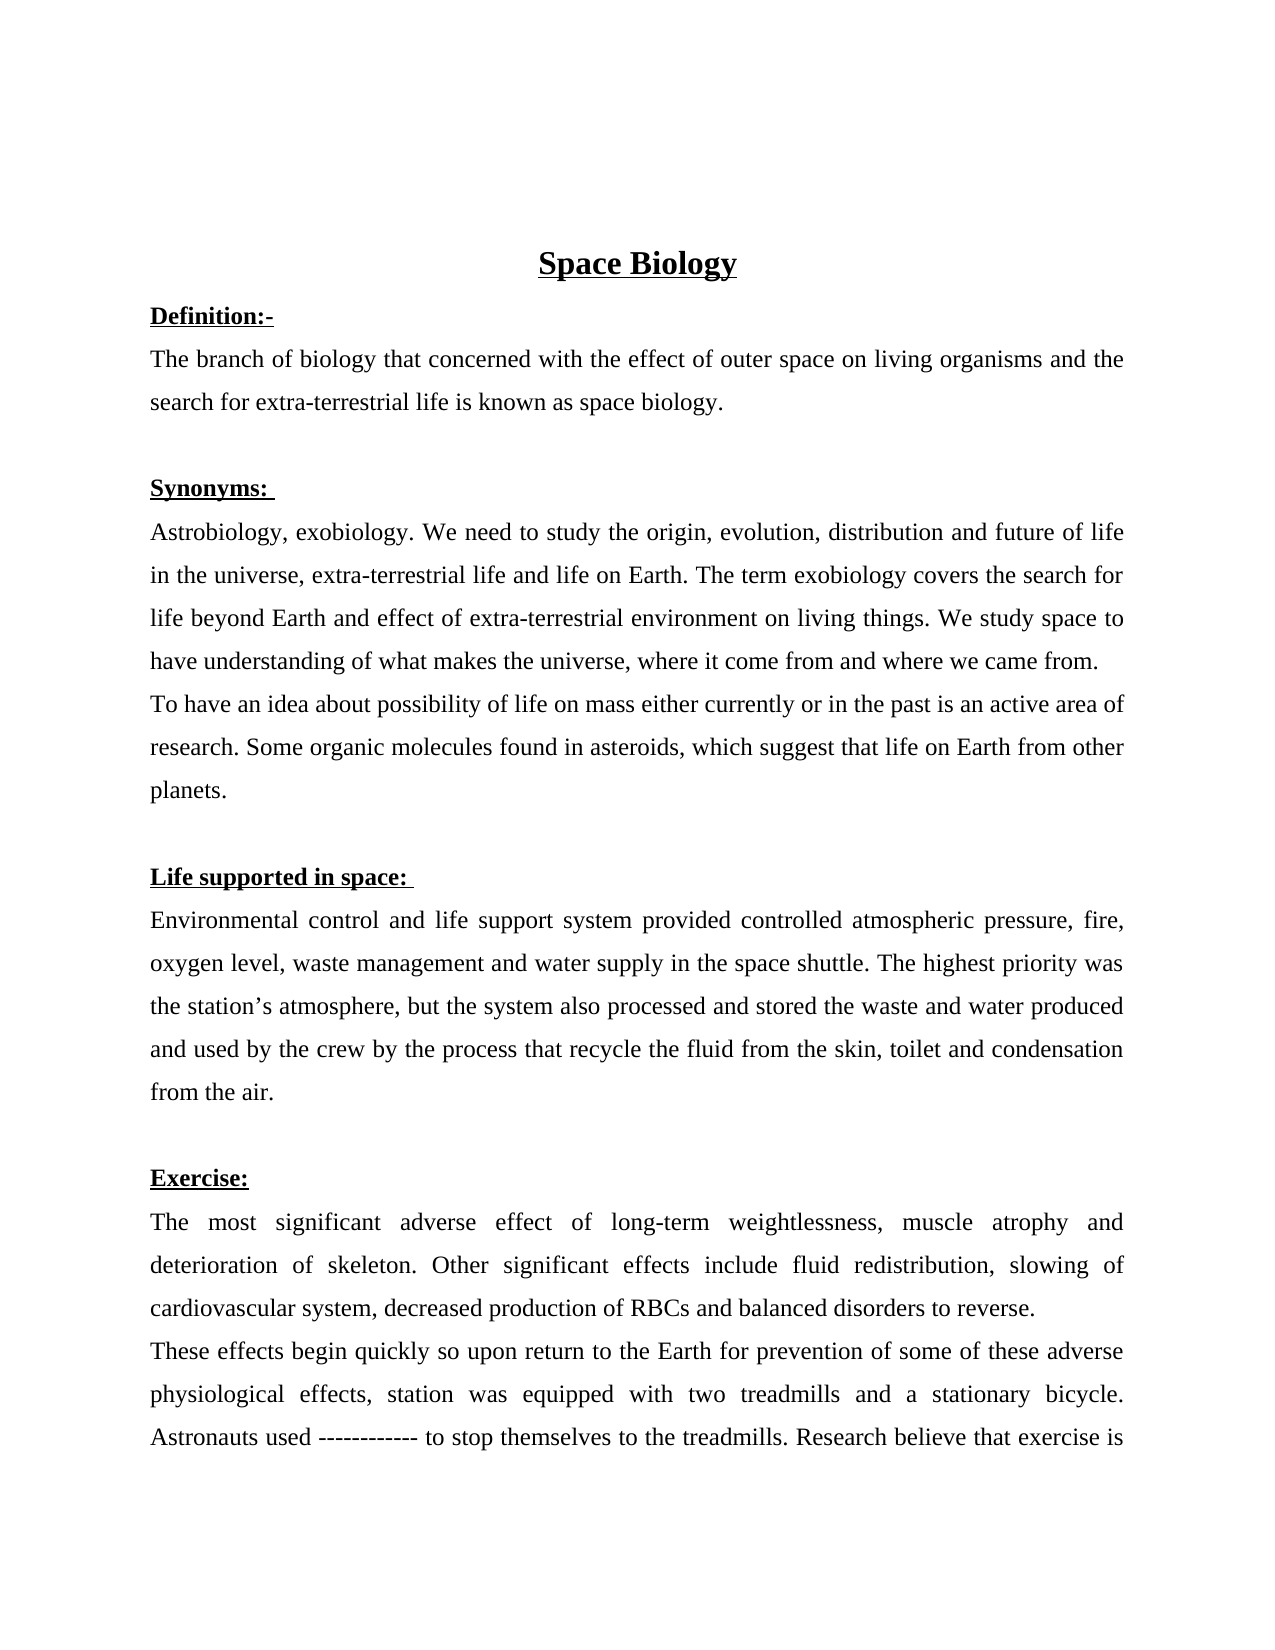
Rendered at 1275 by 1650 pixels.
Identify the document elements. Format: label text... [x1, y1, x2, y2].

text Synonyms: [150, 473, 1125, 502]
text To have an idea about possibility of life on mass either currently or in the past is an active area of research. Some organic molecules found in asteroids, which suggest that life on Earth from other planets. [150, 689, 1125, 804]
text Astrobiology, exobiology. We need to study the origin, evolution, distribution and future of life in the universe, extra-terrestrial life and life on Earth. The term exobiology covers the search for life beyond Earth and effect of extra-terrestrial environment on living things. We study space to have understanding of what makes the universe, where it come from and where we came from. [150, 517, 1125, 675]
text The most significant adverse effect of long-term weightlessness, muscle atrophy and deterioration of skeleton. Other significant effects include fluid redistribution, slowing of cardiovascular system, decreased production of RBCs and balanced disorders to reverse. [150, 1207, 1125, 1322]
text Definition:- [150, 301, 1125, 330]
text Life supported in space: [150, 862, 1125, 890]
text Environmental control and life support system provided controlled atmospheric pressure, fire, oxygen level, waste management and water supply in the space shuttle. The highest priority was the station’s atmosphere, but the system also processed and stored the waste and water produced and used by the crew by the process that recycle the fluid from the skin, toilet and condensation from the air. [150, 905, 1125, 1106]
text Exercise: [150, 1163, 1125, 1192]
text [150, 1336, 1125, 1451]
text Space Biology [150, 243, 1125, 282]
text The branch of biology that concerned with the effect of outer space on living organisms and the search for extra-terrestrial life is known as space biology. [150, 344, 1125, 416]
